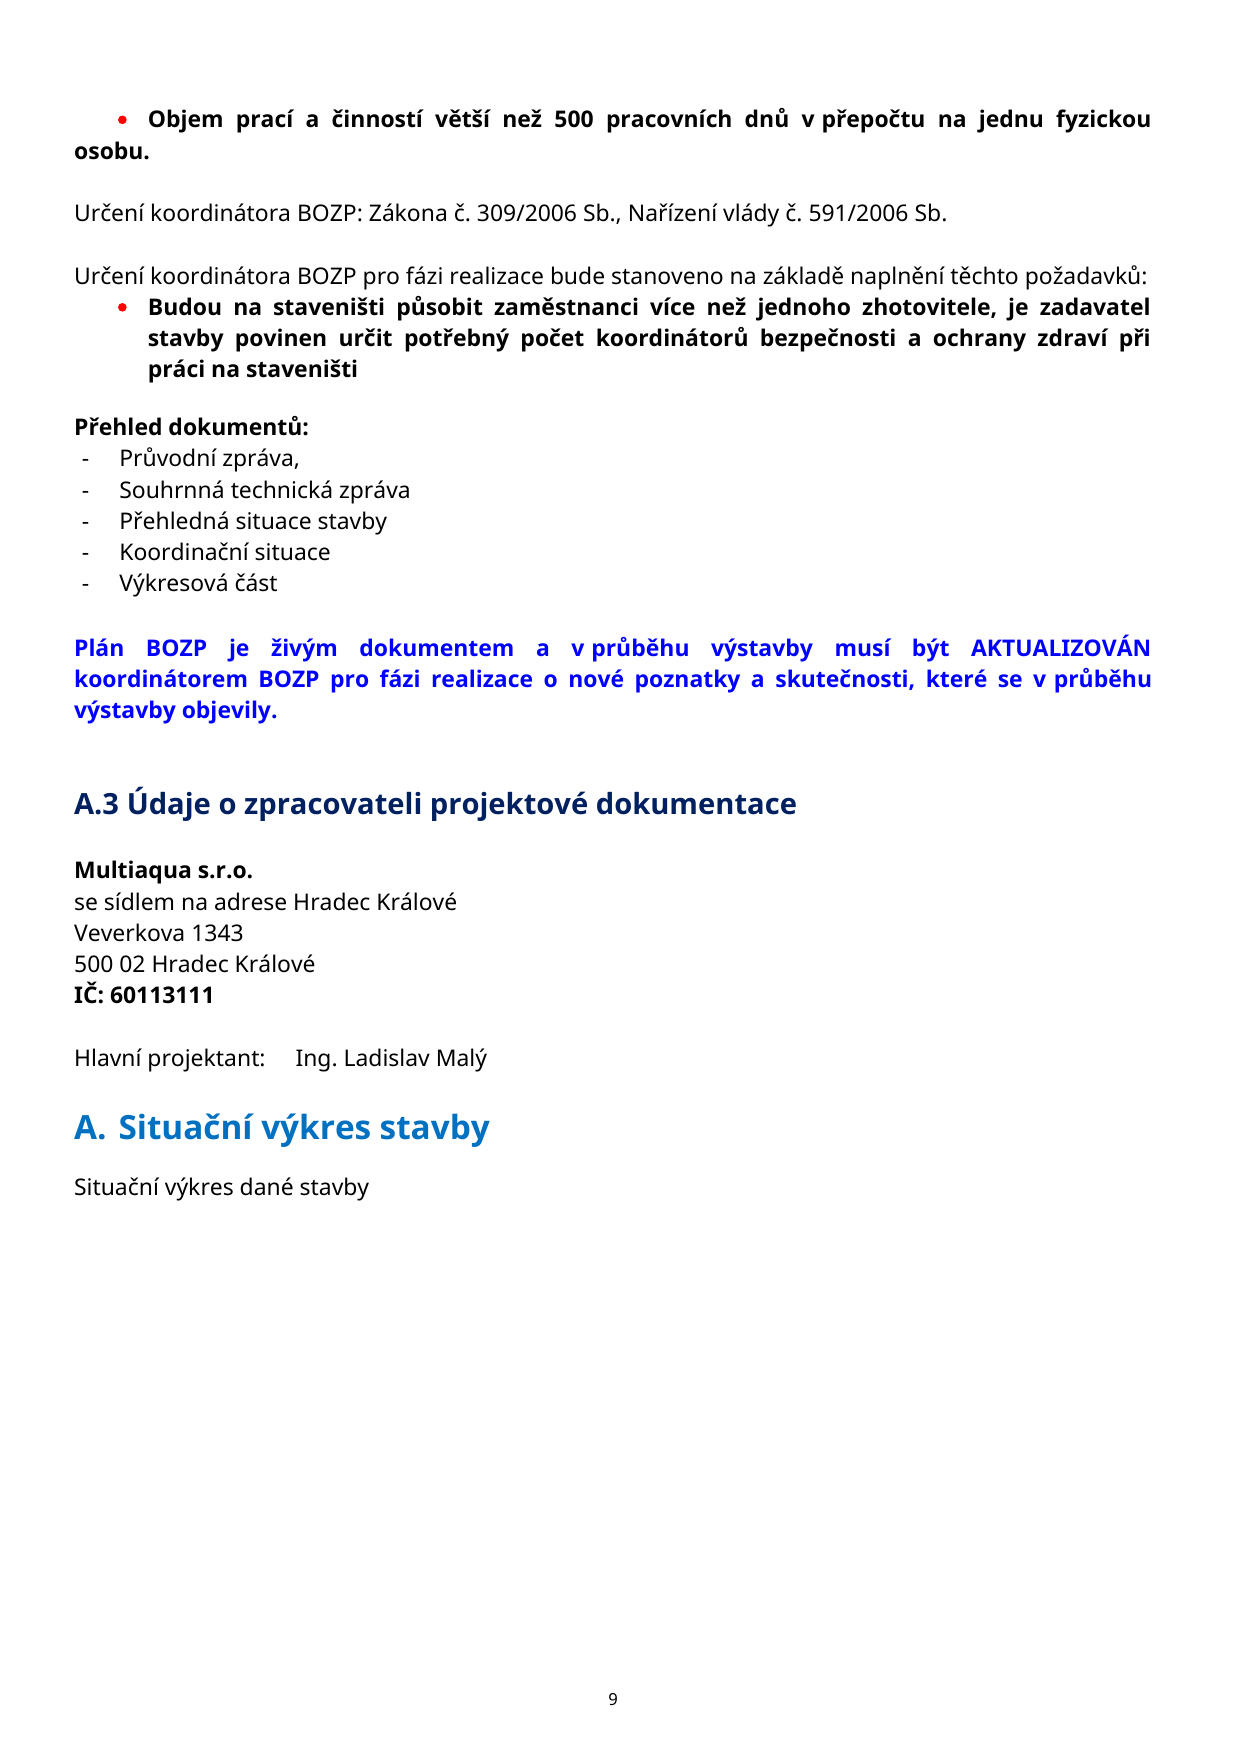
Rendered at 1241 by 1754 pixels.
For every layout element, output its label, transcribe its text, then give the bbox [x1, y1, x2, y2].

list Průvodní zpráva, [82, 442, 1152, 473]
list Objem prací a činností větší než 500 pracovních dnů v přepočtu na jednu fyzickou osobu. [74, 103, 1152, 166]
list Budou na staveništi působit zaměstnanci více než jednoho zhotovitele, je zadavatel stavby povinen určit potřebný počet koordinátorů bezpečnosti a ochrany zdraví při práci na staveništi [118, 291, 1152, 385]
subtitle A.3 Údaje o zpracovateli projektové dokumentace [74, 783, 1152, 823]
text Situační výkres dané stavby [74, 1171, 1152, 1202]
text IČ: 60113111 [74, 979, 1152, 1010]
text Určení koordinátora BOZP pro fázi realizace bude stanoveno na základě naplnění těchto požadavků: [74, 260, 1152, 291]
text Plán BOZP je živým dokumentem a v průběhu výstavby musí být AKTUALIZOVÁN koordinátorem BOZP pro fázi realizace o nové poznatky a skutečnosti, které se v průběhu výstavby objevily. [74, 632, 1152, 726]
text 500 02 Hradec Králové [74, 948, 1152, 979]
list Koordinační situace [82, 536, 1152, 567]
text Multiaqua s.r.o. se sídlem na adrese Hradec Králové Veverkova 1343 [74, 854, 1152, 948]
text Určení koordinátora BOZP: Zákona č. 309/2006 Sb., Nařízení vlády č. 591/2006 Sb. [74, 197, 1152, 228]
list Výkresová část [82, 567, 1152, 598]
text Hlavní projektant: Ing. Ladislav Malý [74, 1042, 1152, 1073]
list Souhrnná technická zpráva [82, 473, 1152, 505]
list Situační výkres stavby [74, 1104, 1152, 1149]
text Přehled dokumentů: [74, 411, 1152, 442]
list Přehledná situace stavby [82, 505, 1152, 536]
